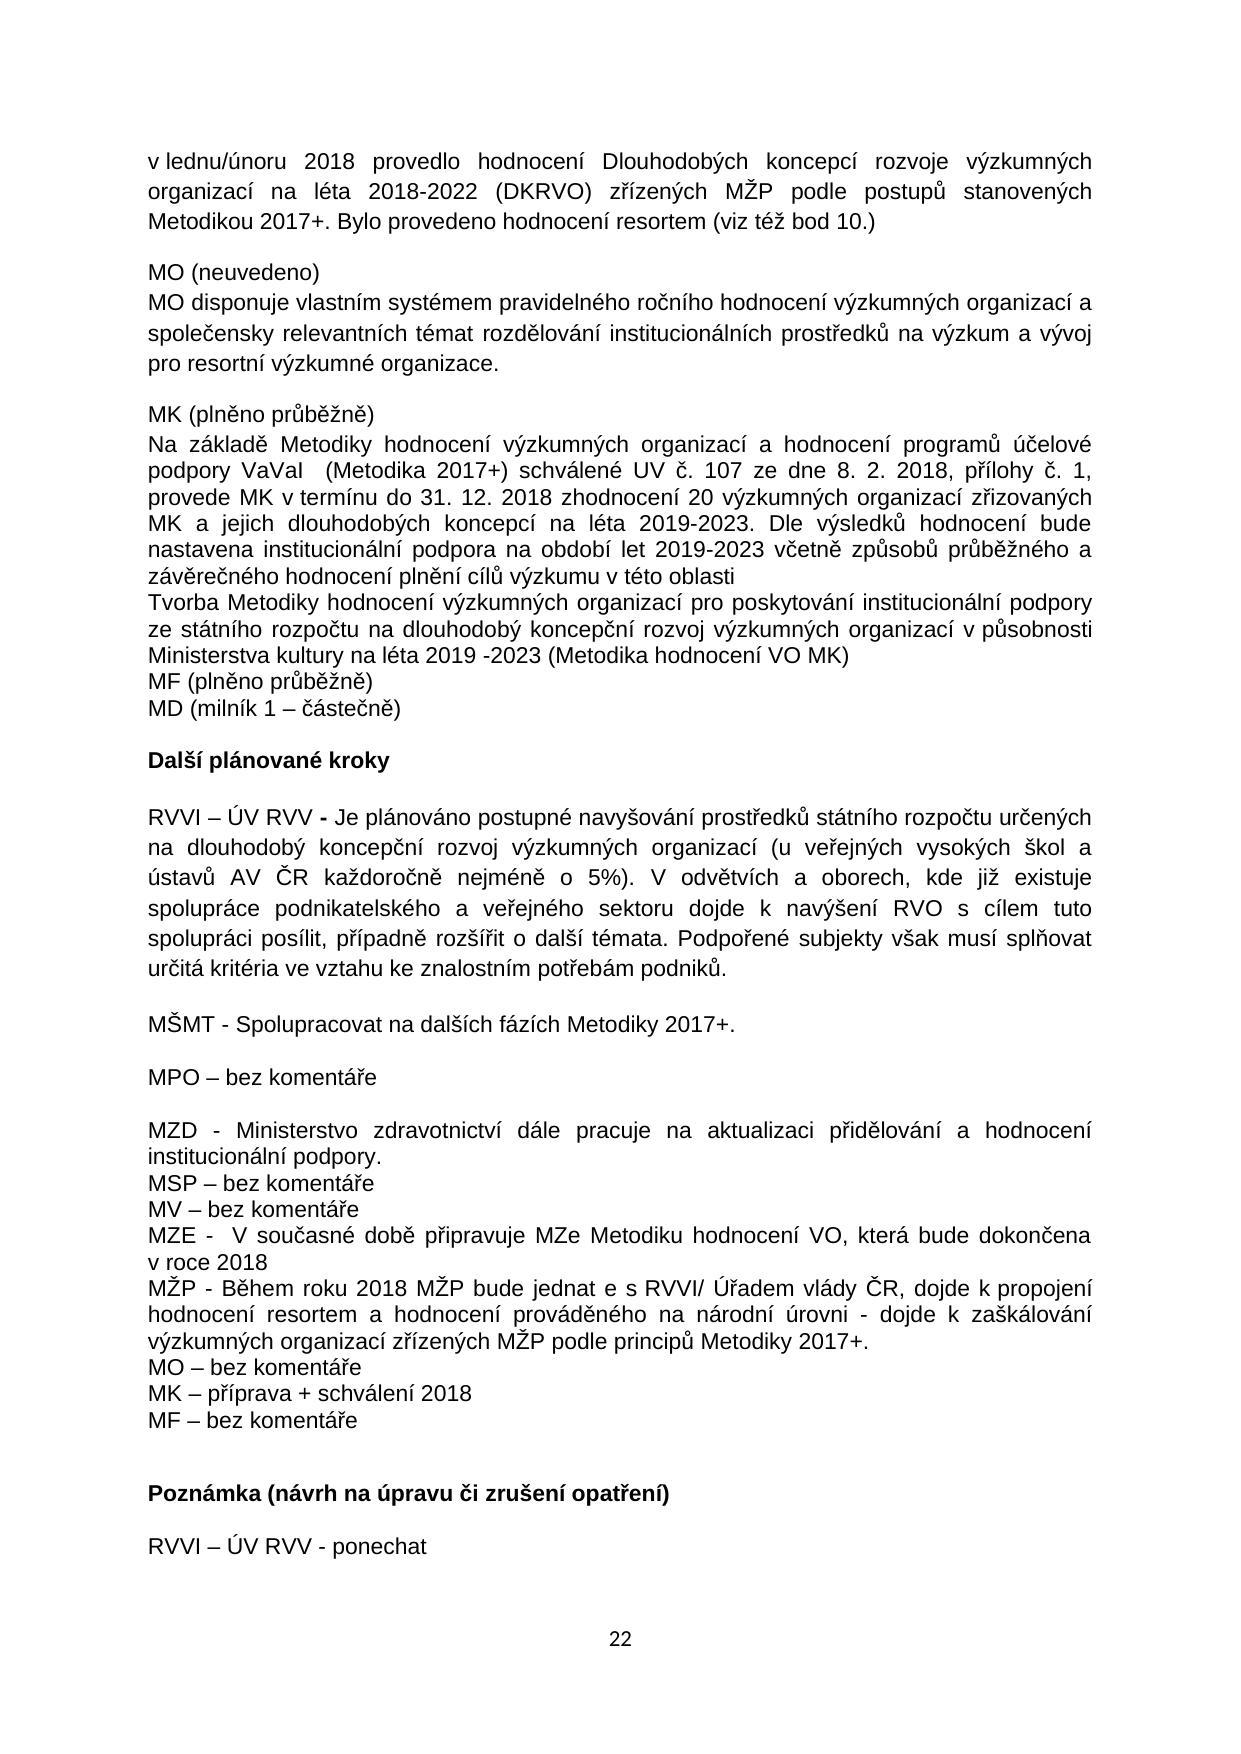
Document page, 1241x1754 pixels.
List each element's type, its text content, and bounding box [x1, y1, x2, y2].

text RVVI – ÚV RVV - Je plánováno postupné navyšování prostředků státního rozpočtu určených na dlouhodobý koncepční rozvoj výzkumných organizací (u veřejných vysokých škol a ústavů AV ČR každoročně nejméně o 5%). V odvětvích a oborech, kde již existuje spolupráce podnikatelského a veřejného sektoru dojde k navýšení RVO s cílem tuto spolupráci posílit, případně rozšířit o další témata. Podpořené subjekty však musí splňovat určitá kritéria ve vztahu ke znalostním potřebám podniků. [148, 804, 1092, 981]
text MV – bez komentáře [148, 1196, 1092, 1222]
text MK – příprava + schválení 2018 [148, 1380, 1092, 1407]
text MŽP - Během roku 2018 MŽP bude jednat e s RVVI/ Úřadem vlády ČR, dojde k propojení hodnocení resortem a hodnocení prováděného na národní úrovni - dojde k zaškálování výzkumných organizací zřízených MŽP podle principů Metodiky 2017+. [148, 1275, 1092, 1354]
text Poznámka (návrh na úpravu či zrušení opatření) [148, 1480, 1092, 1507]
text Tvorba Metodiky hodnocení výzkumných organizací pro poskytování institucionální podpory ze státního rozpočtu na dlouhodobý koncepční rozvoj výzkumných organizací v působnosti Ministerstva kultury na léta 2019 -2023 (Metodika hodnocení VO MK) [148, 589, 1092, 668]
text MD (milník 1 – částečně) [148, 694, 1092, 721]
text MK (plněno průběžně) [148, 401, 1092, 427]
text RVVI – ÚV RVV - ponechat [148, 1533, 1092, 1559]
text MO disponuje vlastním systémem pravidelného ročního hodnocení výzkumných organizací a společensky relevantních témat rozdělování institucionálních prostředků na výzkum a vývoj pro resortní výzkumné organizace. [148, 289, 1092, 376]
text v lednu/únoru 2018 provedlo hodnocení Dlouhodobých koncepcí rozvoje výzkumných organizací na léta 2018-2022 (DKRVO) zřízených MŽP podle postupů stanovených Metodikou 2017+. Bylo provedeno hodnocení resortem (viz též bod 10.) [148, 148, 1092, 234]
text MF – bez komentáře [148, 1407, 1092, 1433]
text MZE - V současné době připravuje MZe Metodiku hodnocení VO, která bude dokončena v roce 2018 [148, 1222, 1092, 1275]
text MŠMT - Spolupracovat na dalších fázích Metodiky 2017+. [148, 1011, 1092, 1038]
text MPO – bez komentáře [148, 1064, 1092, 1091]
text Na základě Metodiky hodnocení výzkumných organizací a hodnocení programů účelové podpory VaVaI (Metodika 2017+) schválené UV č. 107 ze dne 8. 2. 2018, přílohy č. 1, provede MK v termínu do 31. 12. 2018 zhodnocení 20 výzkumných organizací zřizovaných MK a jejich dlouhodobých koncepcí na léta 2019-2023. Dle výsledků hodnocení bude nastavena institucionální podpora na období let 2019-2023 včetně způsobů průběžného a závěrečného hodnocení plnění cílů výzkumu v této oblasti [148, 431, 1092, 589]
text MO (neuvedeno) [148, 259, 1092, 286]
text MZD - Ministerstvo zdravotnictví dále pracuje na aktualizaci přidělování a hodnocení institucionální podpory. [148, 1117, 1092, 1169]
text MSP – bez komentáře [148, 1169, 1092, 1196]
text Další plánované kroky [148, 747, 1092, 774]
text MO – bez komentáře [148, 1354, 1092, 1380]
text MF (plněno průběžně) [148, 668, 1092, 694]
